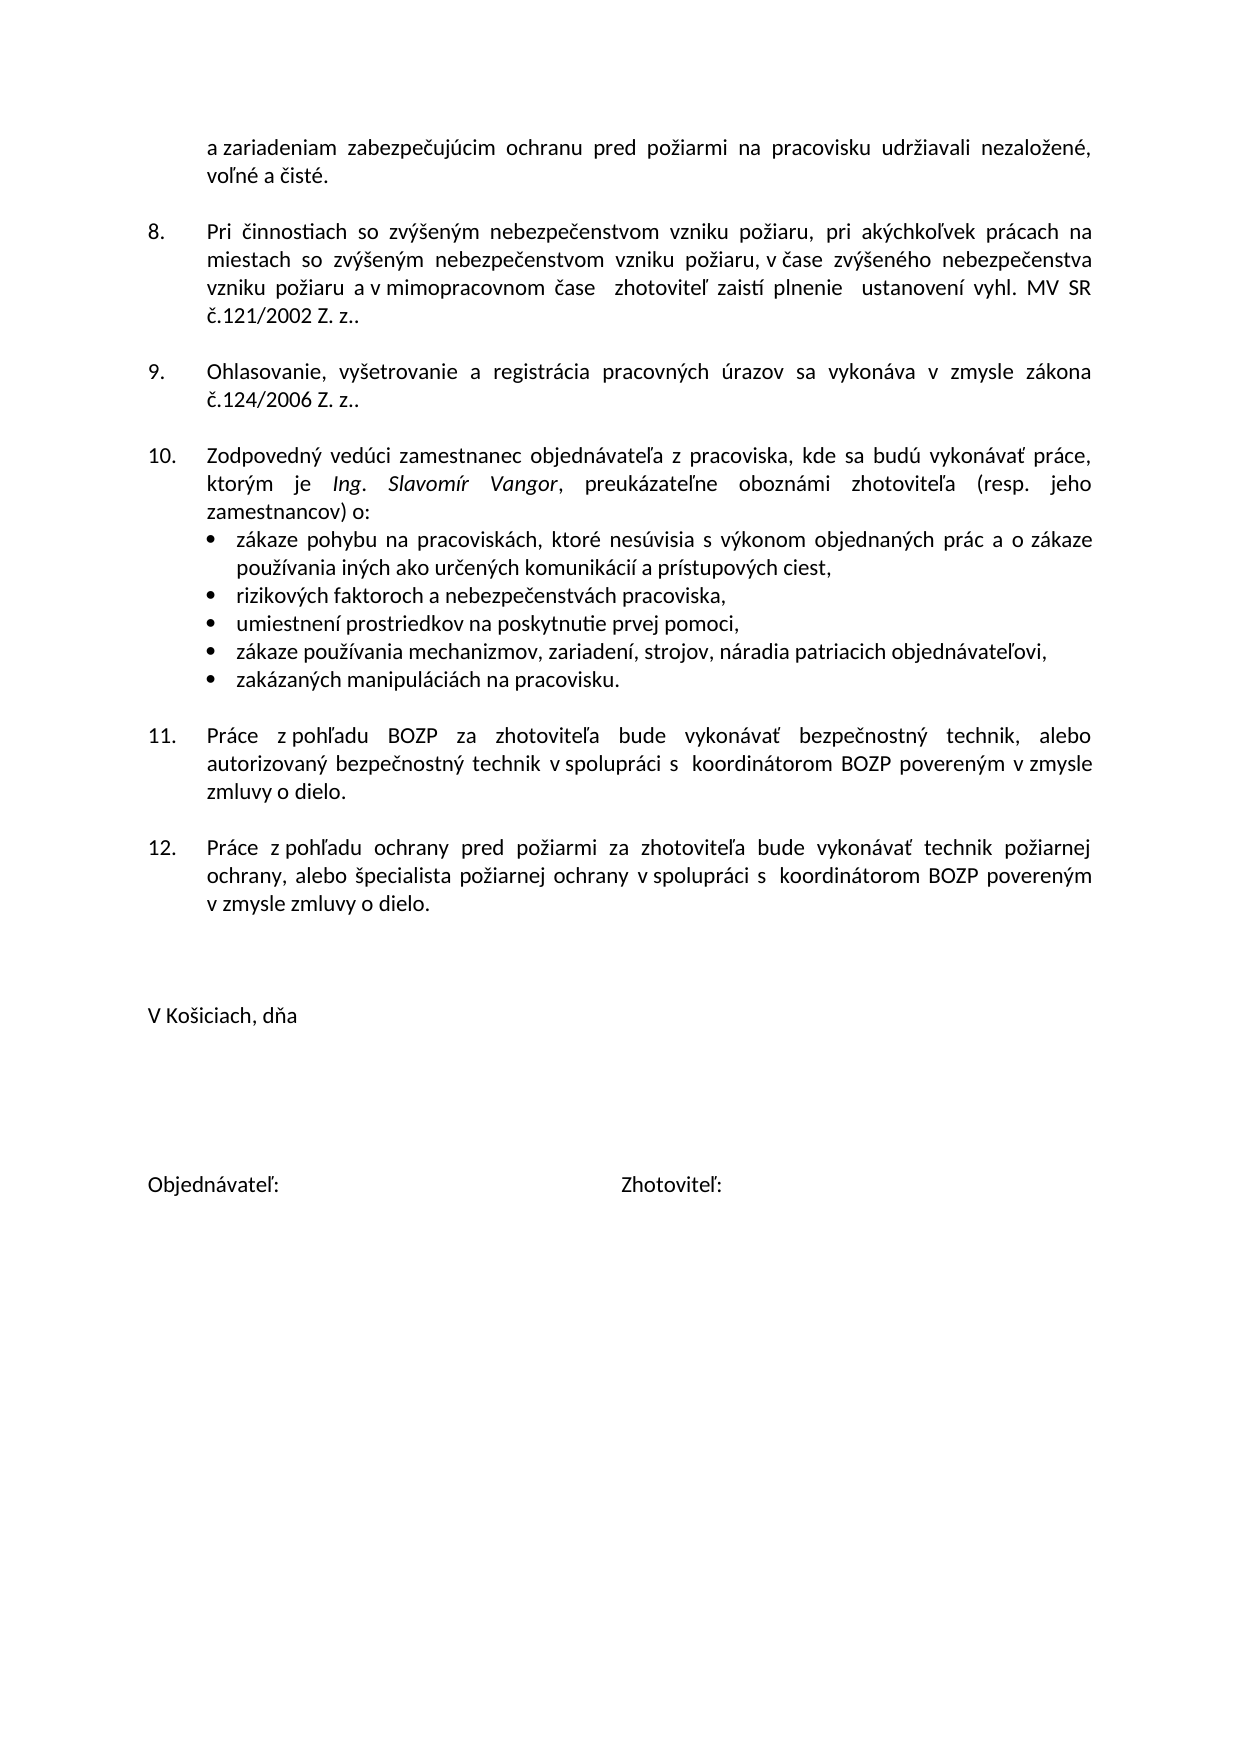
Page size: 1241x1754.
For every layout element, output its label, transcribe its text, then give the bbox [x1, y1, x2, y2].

list zákaze pohybu na pracoviskách, ktoré nesúvisia s výkonom objednaných prác a o zákaze používania iných ako určených komunikácií a prístupových ciest, [207, 525, 1093, 581]
list Ohlasovanie, vyšetrovanie a registrácia pracovných úrazov sa vykonáva v zmysle zákona č.124/2006 Z. z.. [148, 357, 1093, 413]
list umiestnení prostriedkov na poskytnutie prvej pomoci, [207, 609, 1093, 637]
text V Košiciach, dňa [148, 1002, 1093, 1029]
list zákaze používania mechanizmov, zariadení, strojov, náradia patriacich objednávateľovi, [207, 637, 1093, 665]
list zakázaných manipuláciách na pracovisku. [207, 665, 1093, 693]
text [148, 133, 1093, 189]
list rizikových faktoroch a nebezpečenstvách pracoviska, [207, 581, 1093, 609]
list Práce z pohľadu BOZP za zhotoviteľa bude vykonávať bezpečnostný technik, alebo autorizovaný bezpečnostný technik v spolupráci s koordinátorom BOZP povereným v zmysle zmluvy o dielo. [148, 721, 1093, 805]
list Pri činnostiach so zvýšeným nebezpečenstvom vzniku požiaru, pri akýchkoľvek prácach na miestach so zvýšeným nebezpečenstvom vzniku požiaru, v čase zvýšeného nebezpečenstva vzniku požiaru a v mimopracovnom čase zhotoviteľ zaistí plnenie ustanovení vyhl. MV SR č.121/2002 Z. z.. [148, 217, 1093, 329]
list Práce z pohľadu ochrany pred požiarmi za zhotoviteľa bude vykonávať technik požiarnej ochrany, alebo špecialista požiarnej ochrany v spolupráci s koordinátorom BOZP povereným v zmysle zmluvy o dielo. [148, 833, 1093, 917]
list Zodpovedný vedúci zamestnanec objednávateľa z pracoviska, kde sa budú vykonávať práce, ktorým je Ing. Slavomír Vangor, preukázateľne oboznámi zhotoviteľa (resp. jeho zamestnancov) o: [148, 441, 1093, 525]
text Objednávateľ: Zhotoviteľ: [148, 1170, 1093, 1198]
